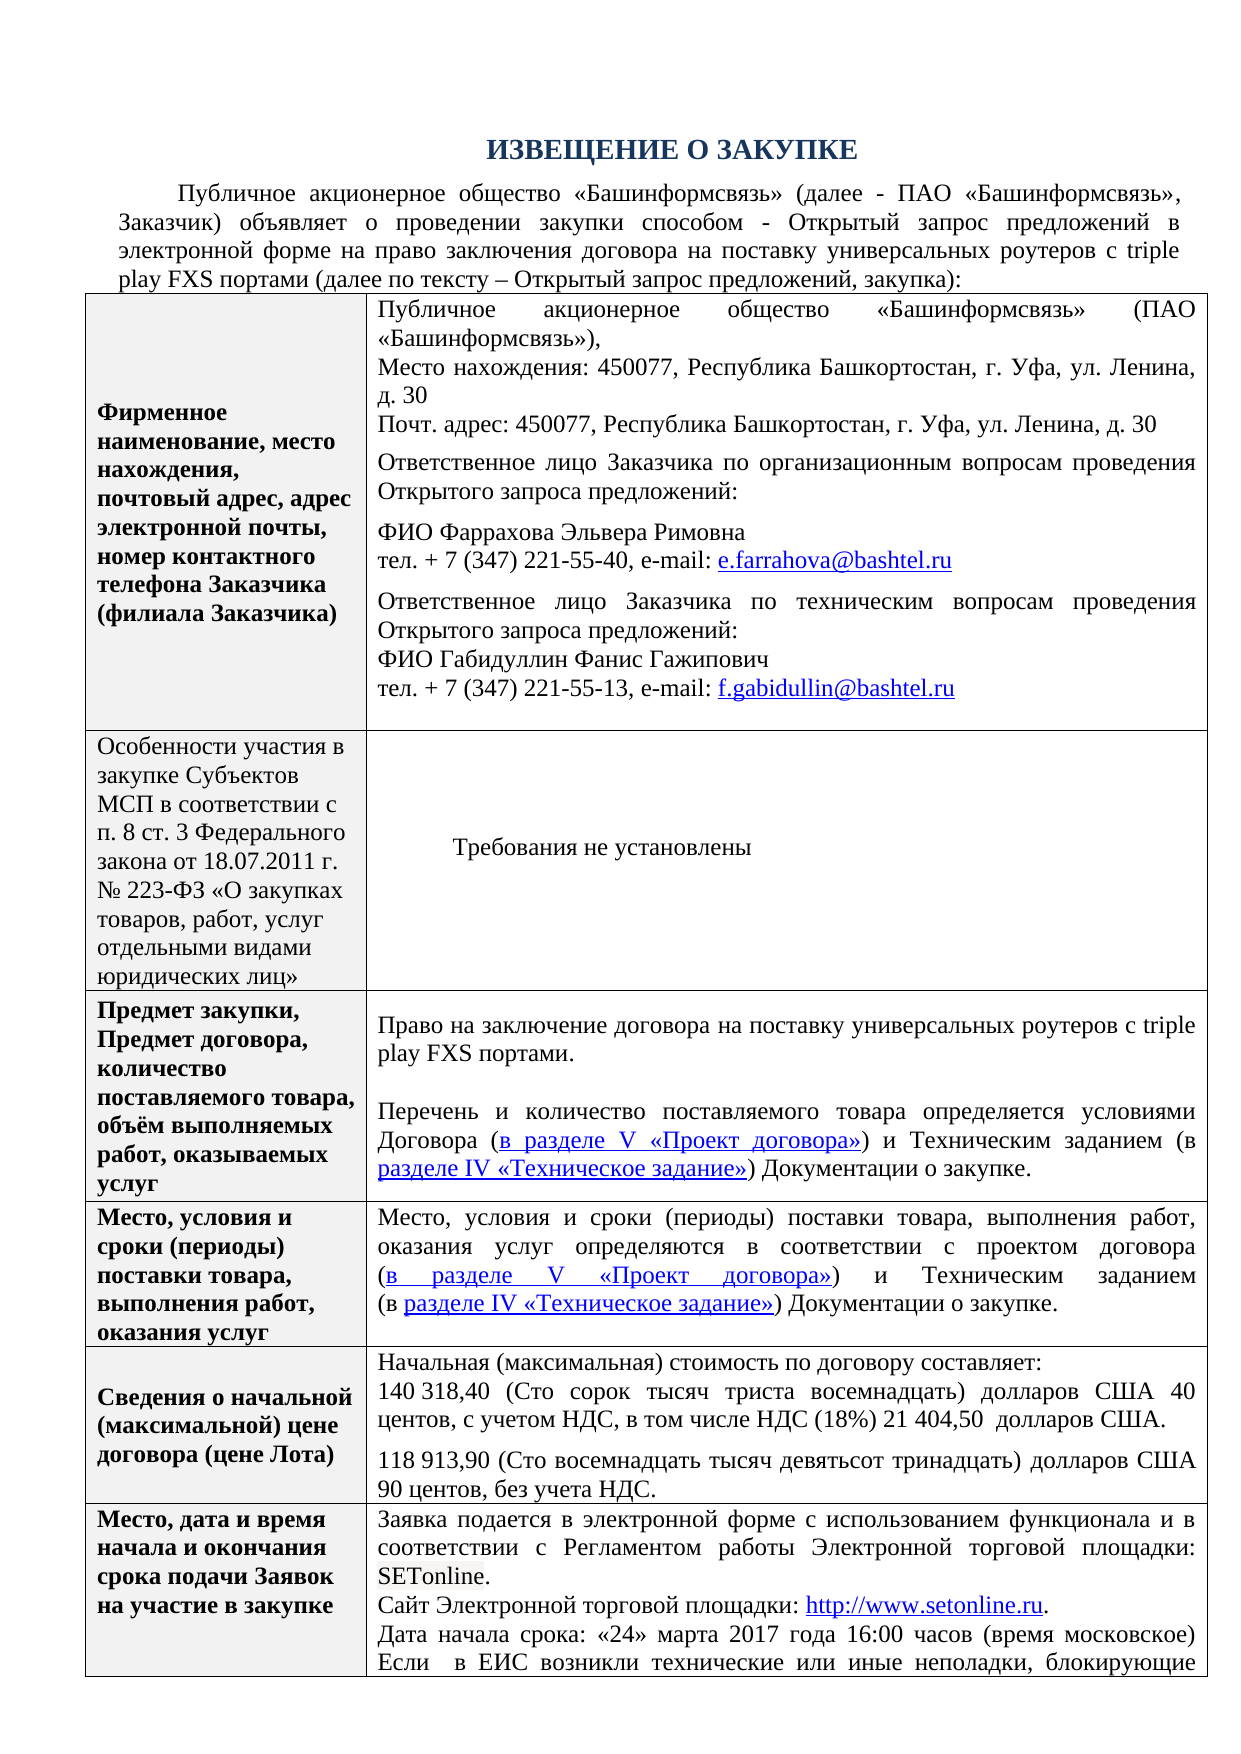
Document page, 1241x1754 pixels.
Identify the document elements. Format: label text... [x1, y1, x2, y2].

table_cell Предмет закупки, Предмет договора, количество поставляемого товара, объём выполняемых работ, оказываемых услуг [86, 991, 366, 1201]
table_cell Место, условия и сроки (периоды) поставки товара, выполнения работ, оказания услуг определяются в соответствии с проектом договора (в разделе V «Проект договора») и Техническим заданием (в разделе IV «Техническое задание») Документации о закупке. [367, 1202, 1207, 1346]
table_cell Начальная (максимальная) стоимость по договору составляет: 140 318,40 (Сто сорок тысяч триста восемнадцать) долларов США 40 центов, с учетом НДС, в том числе НДС (18%) 21 404,50 долларов США. 118 913,90 (Сто восемнадцать тысяч девятьсот тринадцать) долларов США 90 центов, без учета НДС. [367, 1347, 1207, 1503]
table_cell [86, 1504, 366, 1676]
table_cell Право на заключение договора на поставку универсальных роутеров с triple play FXS портами. Перечень и количество поставляемого товара определяется условиями Договора (в разделе V «Проект договора») и Техническим заданием (в разделе IV «Техническое задание») Документации о закупке. [367, 991, 1207, 1201]
table_cell Особенности участия в закупке Субъектов МСП в соответствии с п. 8 ст. 3 Федерального закона от 18.07.2011 г. № 223-ФЗ «О закупках товаров, работ, услуг отдельными видами юридических лиц» [86, 731, 366, 990]
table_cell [367, 1504, 1207, 1676]
table_cell Требования не установлены [367, 731, 1207, 990]
text Публичное акционерное общество «Башинформсвязь» (далее - ПАО «Башинформсвязь», Заказчик) объявляет о проведении закупки способом - Открытый запрос предложений в электронной форме на право заключения договора на поставку универсальных роутеров с triple play FXS портами (далее по тексту – Открытый запрос предложений, закупка): [118, 178, 1181, 293]
table_cell Место, условия и сроки (периоды) поставки товара, выполнения работ, оказания услуг [86, 1202, 366, 1346]
table_header Публичное акционерное общество «Башинформсвязь» (ПАО «Башинформсвязь»), Место нахождения: 450077, Республика Башкортостан, г. Уфа, ул. Ленина, д. 30 Почт. адрес: 450077, Республика Башкортостан, г. Уфа, ул. Ленина, д. 30 Ответственное лицо Заказчика по организационным вопросам проведения Открытого запроса предложений: ФИО Фаррахова Эльвера Римовна тел. + 7 (347) 221-55-40, e-mail: e.farrahova@bashtel.ru Ответственное лицо Заказчика по техническим вопросам проведения Открытого запроса предложений: ФИО Габидуллин Фанис Гажипович тел. + 7 (347) 221-55-13, e-mail: f.gabidullin@bashtel.ru [367, 294, 1207, 730]
text ИЗВЕЩЕНИЕ О ЗАКУПКЕ [163, 132, 1181, 166]
table_header Фирменное наименование, место нахождения, почтовый адрес, адрес электронной почты, номер контактного телефона Заказчика (филиала Заказчика) [86, 294, 366, 730]
table_cell Сведения о начальной (максимальной) цене договора (цене Лота) [86, 1347, 366, 1503]
